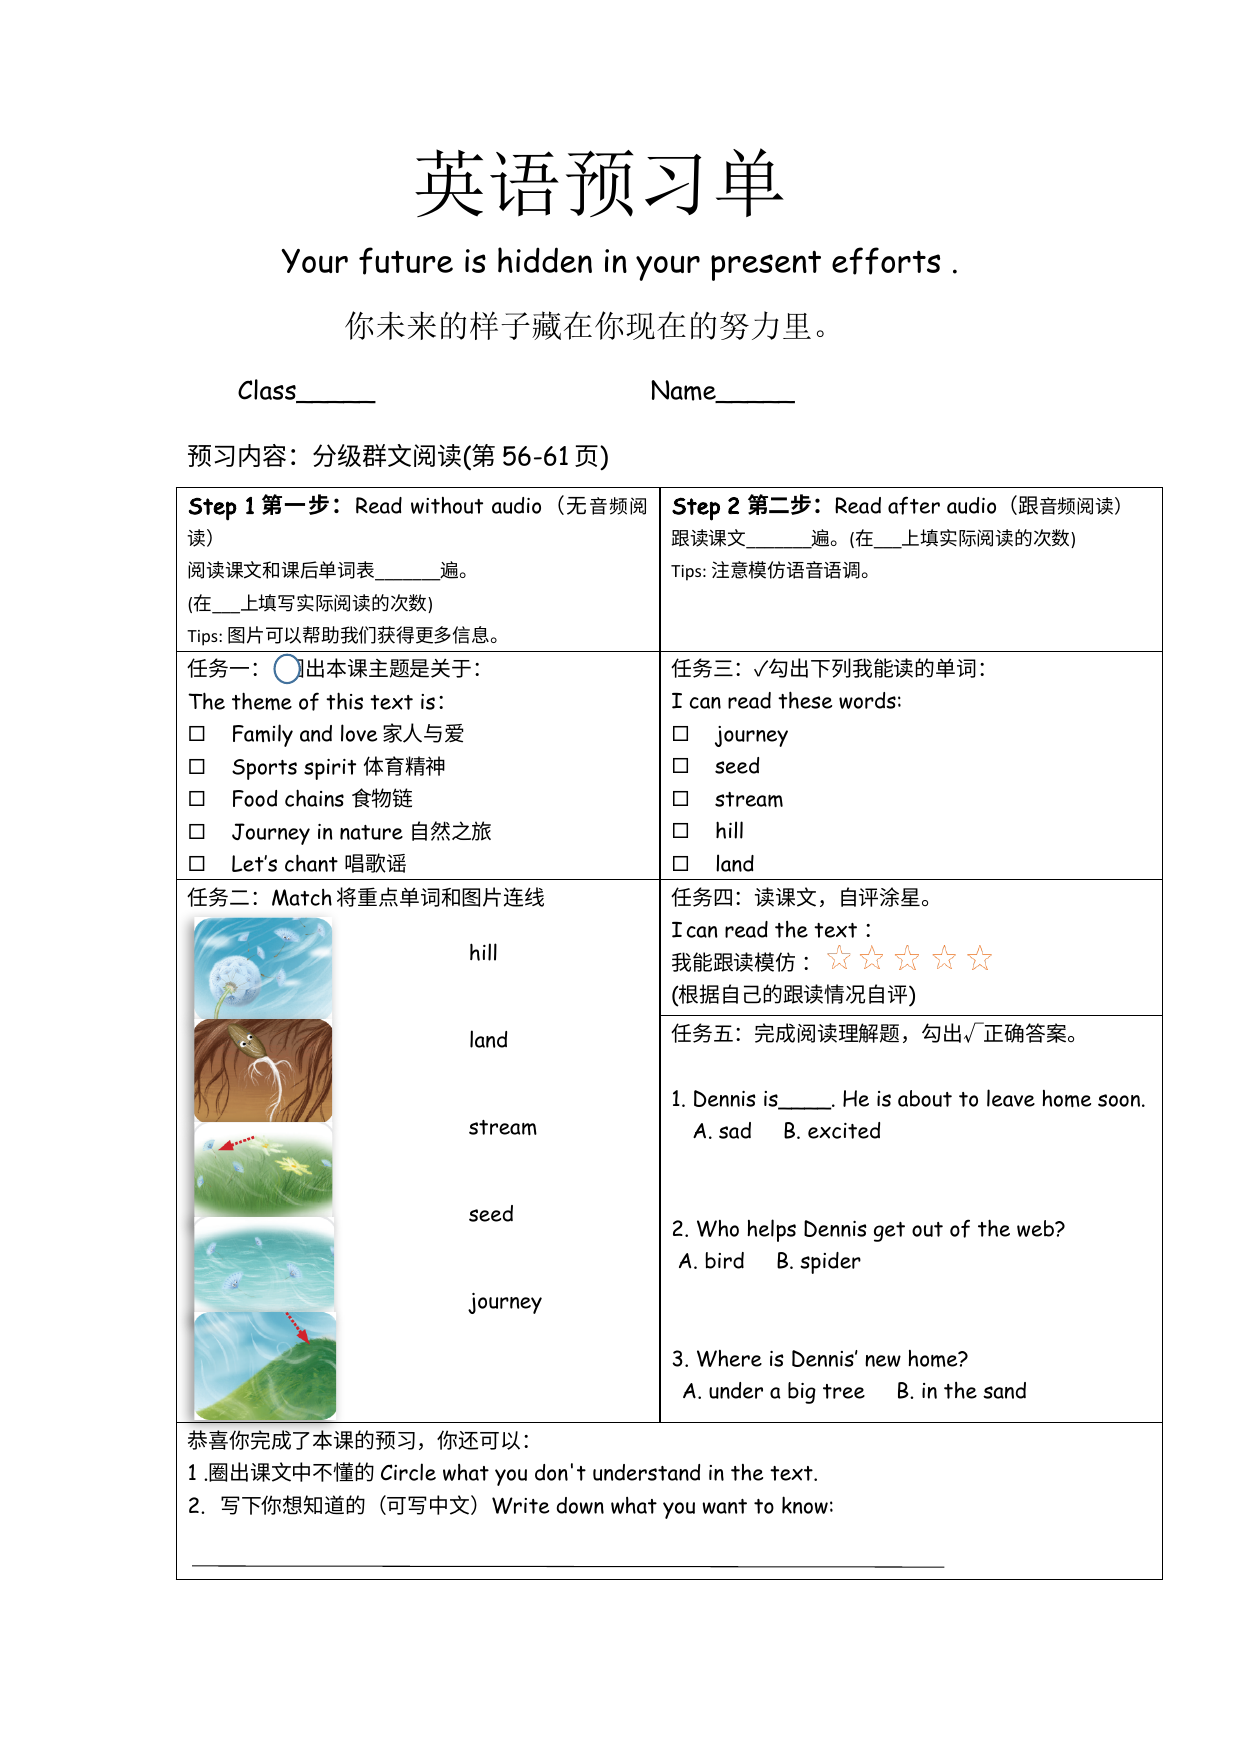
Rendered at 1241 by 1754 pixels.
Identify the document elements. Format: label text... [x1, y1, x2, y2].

text 英语预习单 [187, 129, 1053, 227]
table_cell 任务三：✓勾出下列我能读的单词： I can read these words: journey seed stream hill land [661, 652, 1162, 879]
picture [967, 945, 992, 970]
text 你未来的样子藏在你现在的努力里。 [187, 292, 1053, 357]
picture [194, 917, 337, 1420]
table_header Step 2 第二步：Read after audio（跟音频阅读） 跟读课文_______遍。(在___上填实际阅读的次数) Tips: 注意模仿语音语调。 [661, 488, 1162, 651]
table_cell 恭喜你完成了本课的预习，你还可以： 1 .圈出课文中不懂的 Circle what you don't understand in the text. 写下你想知道的（可写中文）Write down what you want to know: [177, 1423, 1162, 1579]
text Your future is hidden in your present efforts . [187, 227, 1053, 292]
text Class_____ Name_____ [187, 357, 1053, 422]
picture [932, 945, 956, 969]
picture [827, 945, 851, 969]
table_header Step 1第一步：Read without audio（无音频阅读） 阅读课文和课后单词表_______遍。 (在___上填写实际阅读的次数) Tips: 图片可以帮助我们获得更多信息。 [177, 488, 659, 651]
table_cell 任务四：读课文，自评涂星。 I can read the text ： 我能跟读模仿 ： (根据自己的跟读情况自评) [661, 880, 1162, 1015]
picture [894, 945, 919, 970]
text 预习内容：分级群文阅读(第56-61页) [187, 422, 1053, 487]
table_cell 任务五：完成阅读理解题，勾出√正确答案。 Dennis is____. He is about to leave home soon. A. sad B. excited Who helps Dennis get out of the web? A. bird B. spider 3. Where is Dennis’ new home? A. under a big tree B. in the sand [661, 1016, 1162, 1422]
table_cell 任务一： 圈出本课主题是关于： The theme of this text is： Family and love家人与爱 Sports spirit 体育精神 Food chains 食物链 Journey in nature 自然之旅 Let’s chant 唱歌谣 [177, 652, 659, 879]
table_cell 任务二：Match将重点单词和图片连线 [177, 880, 659, 1422]
picture [859, 945, 883, 969]
